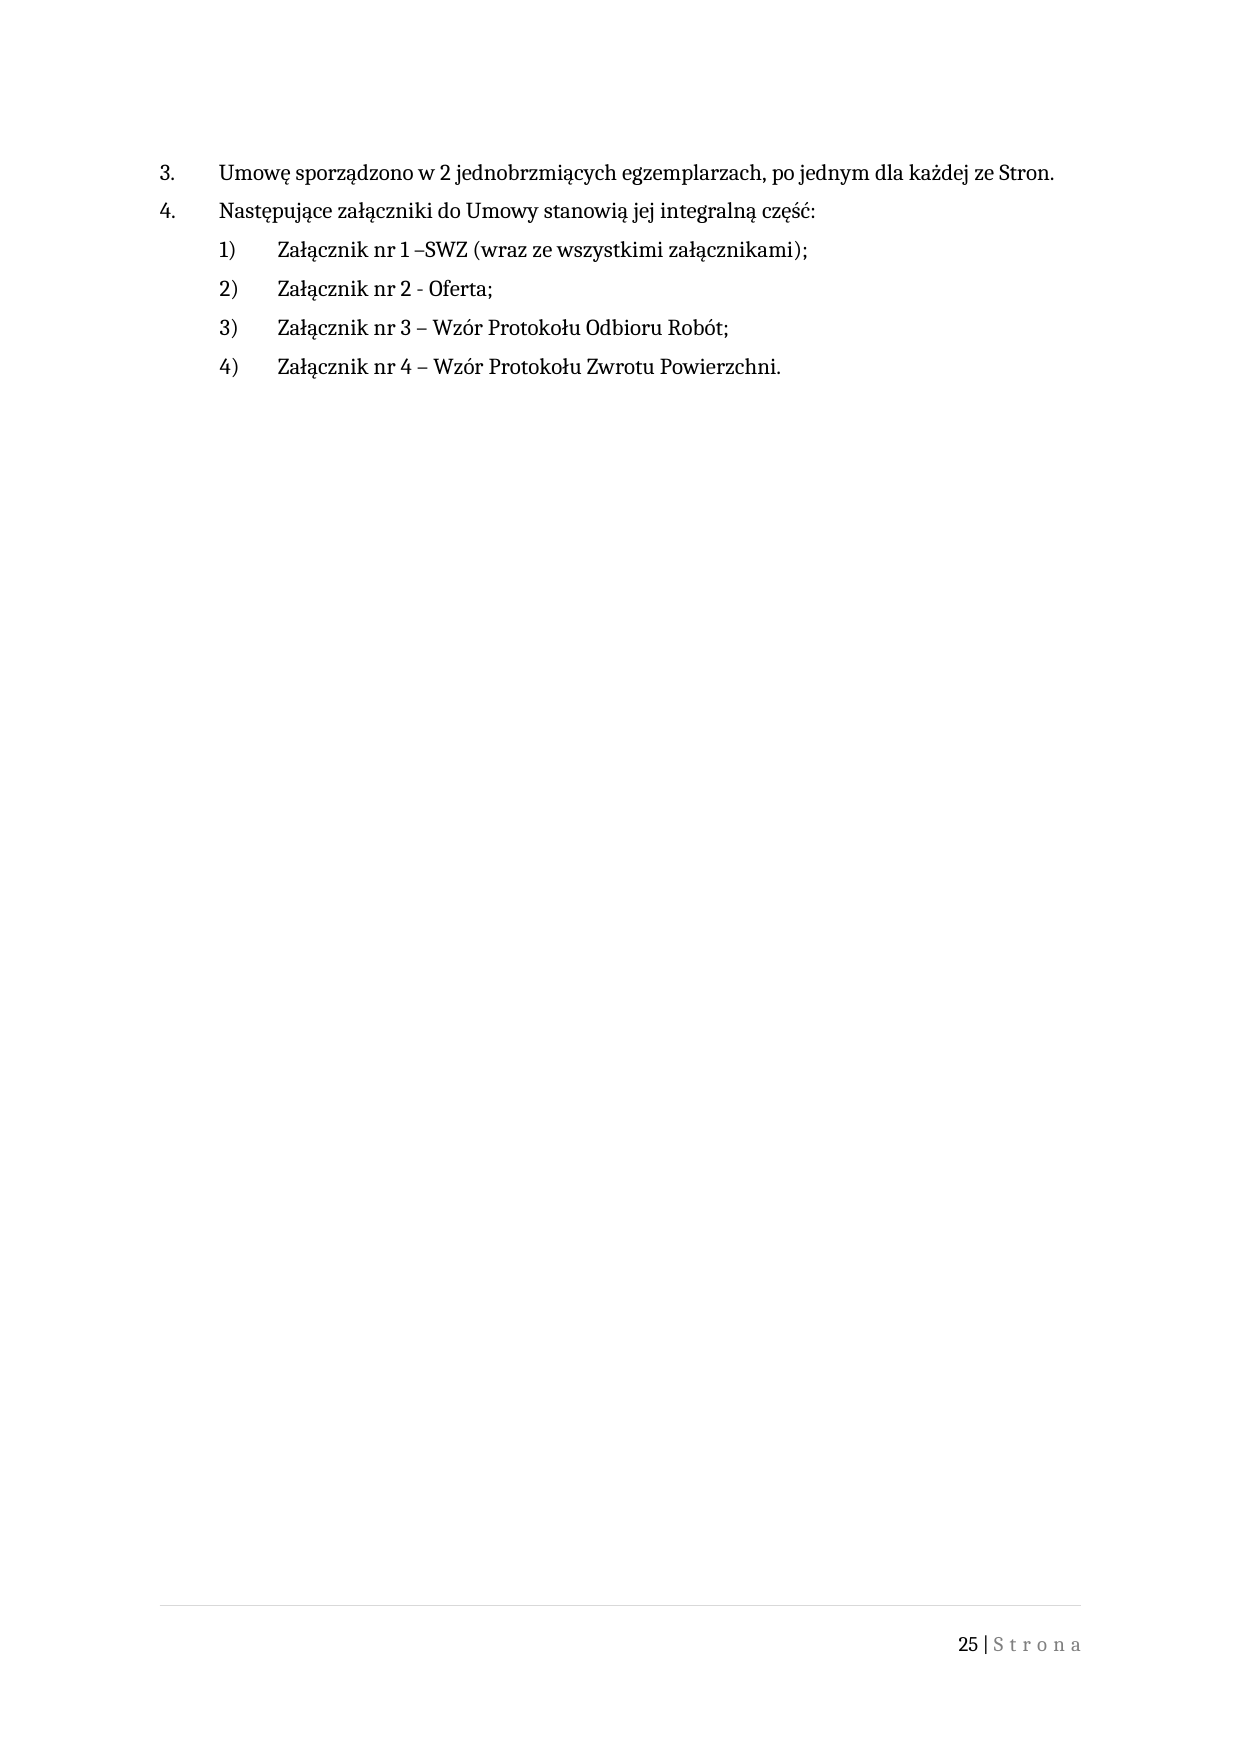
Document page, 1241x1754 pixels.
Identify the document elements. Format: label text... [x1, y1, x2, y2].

list Załącznik nr 3 – Wzór Protokołu Odbioru Robót; [219, 315, 1081, 341]
list Załącznik nr 2 - Oferta; [219, 276, 1081, 302]
list Załącznik nr 4 – Wzór Protokołu Zwrotu Powierzchni. [219, 354, 1081, 380]
list Załącznik nr 1 –SWZ (wraz ze wszystkimi załącznikami); [219, 237, 1081, 263]
list Następujące załączniki do Umowy stanowią jej integralną część: [159, 198, 1081, 225]
list Umowę sporządzono w 2 jednobrzmiących egzemplarzach, po jednym dla każdej ze Stron. [159, 159, 1081, 186]
